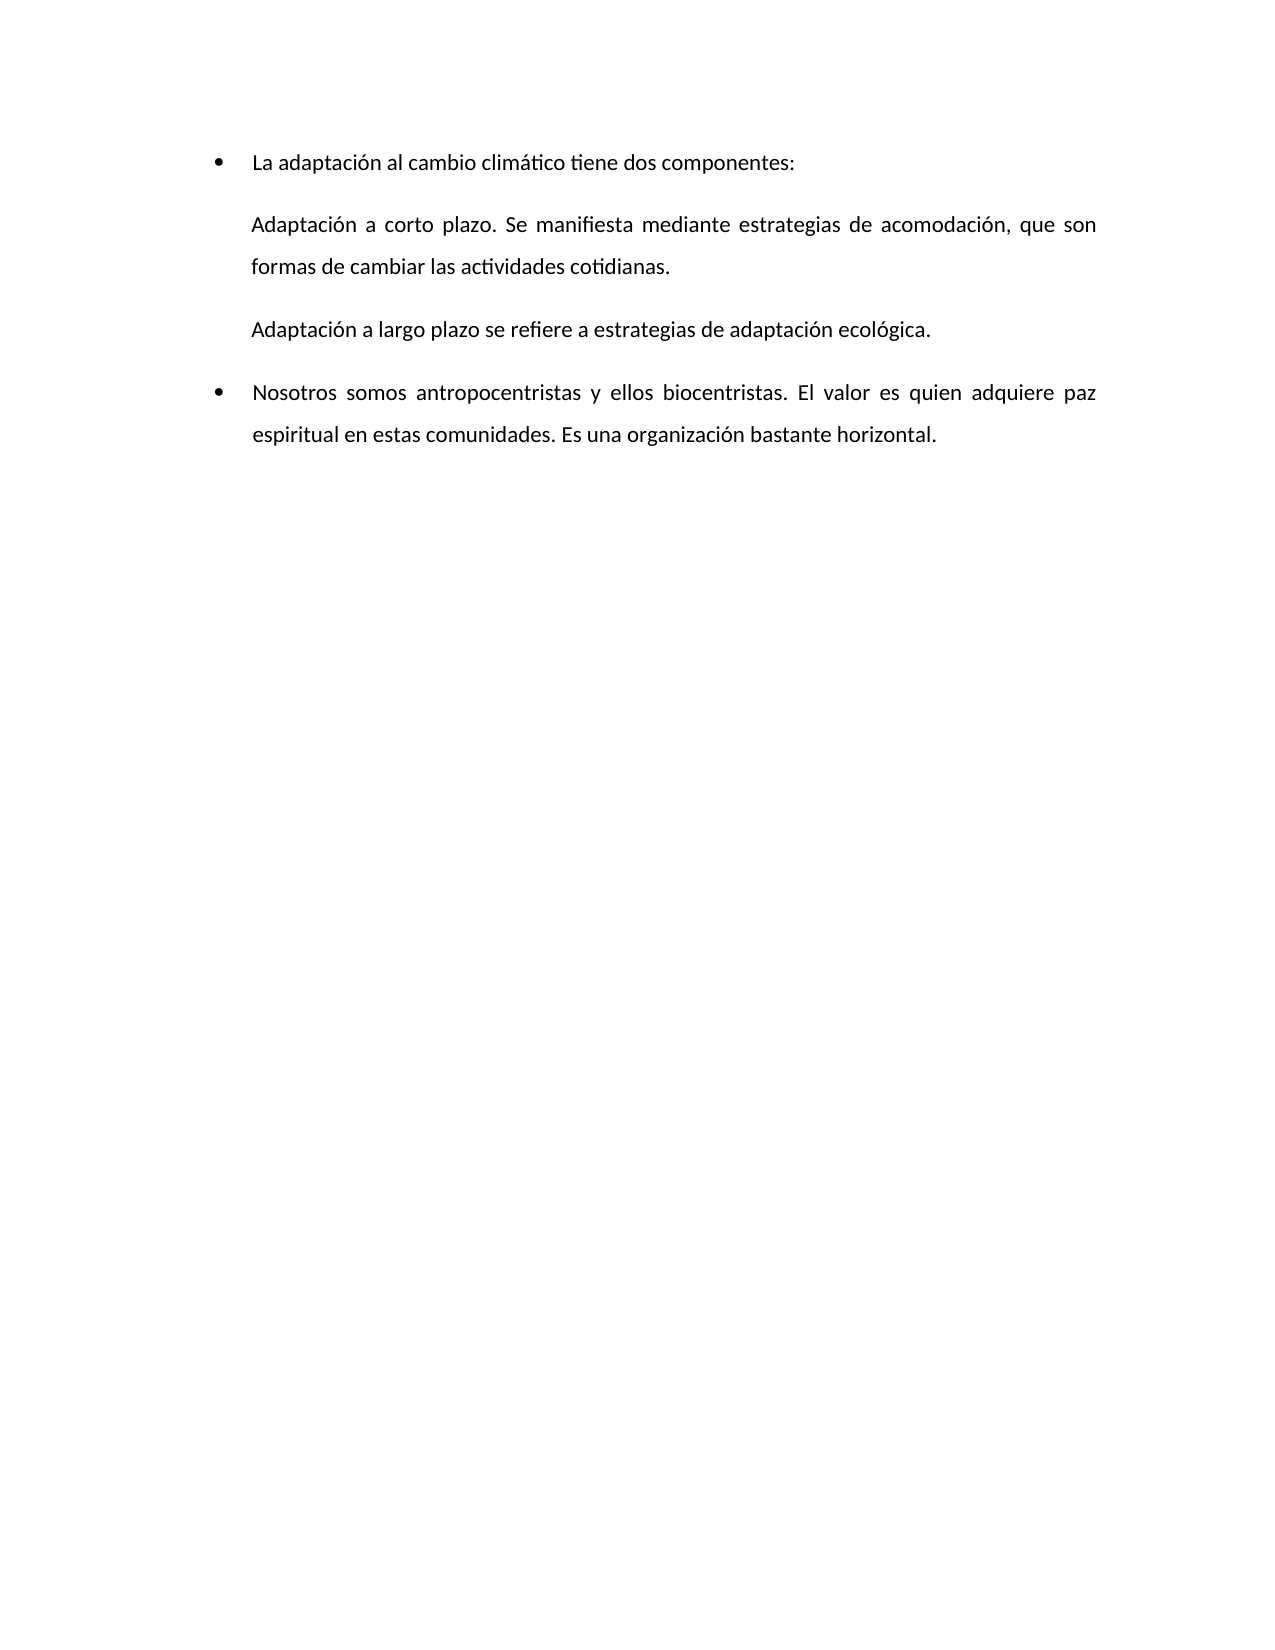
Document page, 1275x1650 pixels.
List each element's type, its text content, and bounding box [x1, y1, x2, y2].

list Nosotros somos antropocentristas y ellos biocentristas. El valor es quien adquiere paz espiritual en estas comunidades. Es una organización bastante horizontal. [215, 378, 1098, 448]
text Adaptación a largo plazo se refiere a estrategias de adaptación ecológica. [251, 315, 1098, 343]
list La adaptación al cambio climático tiene dos componentes: [215, 148, 1098, 176]
text Adaptación a corto plazo. Se manifiesta mediante estrategias de acomodación, que son formas de cambiar las actividades cotidianas. [251, 210, 1098, 280]
